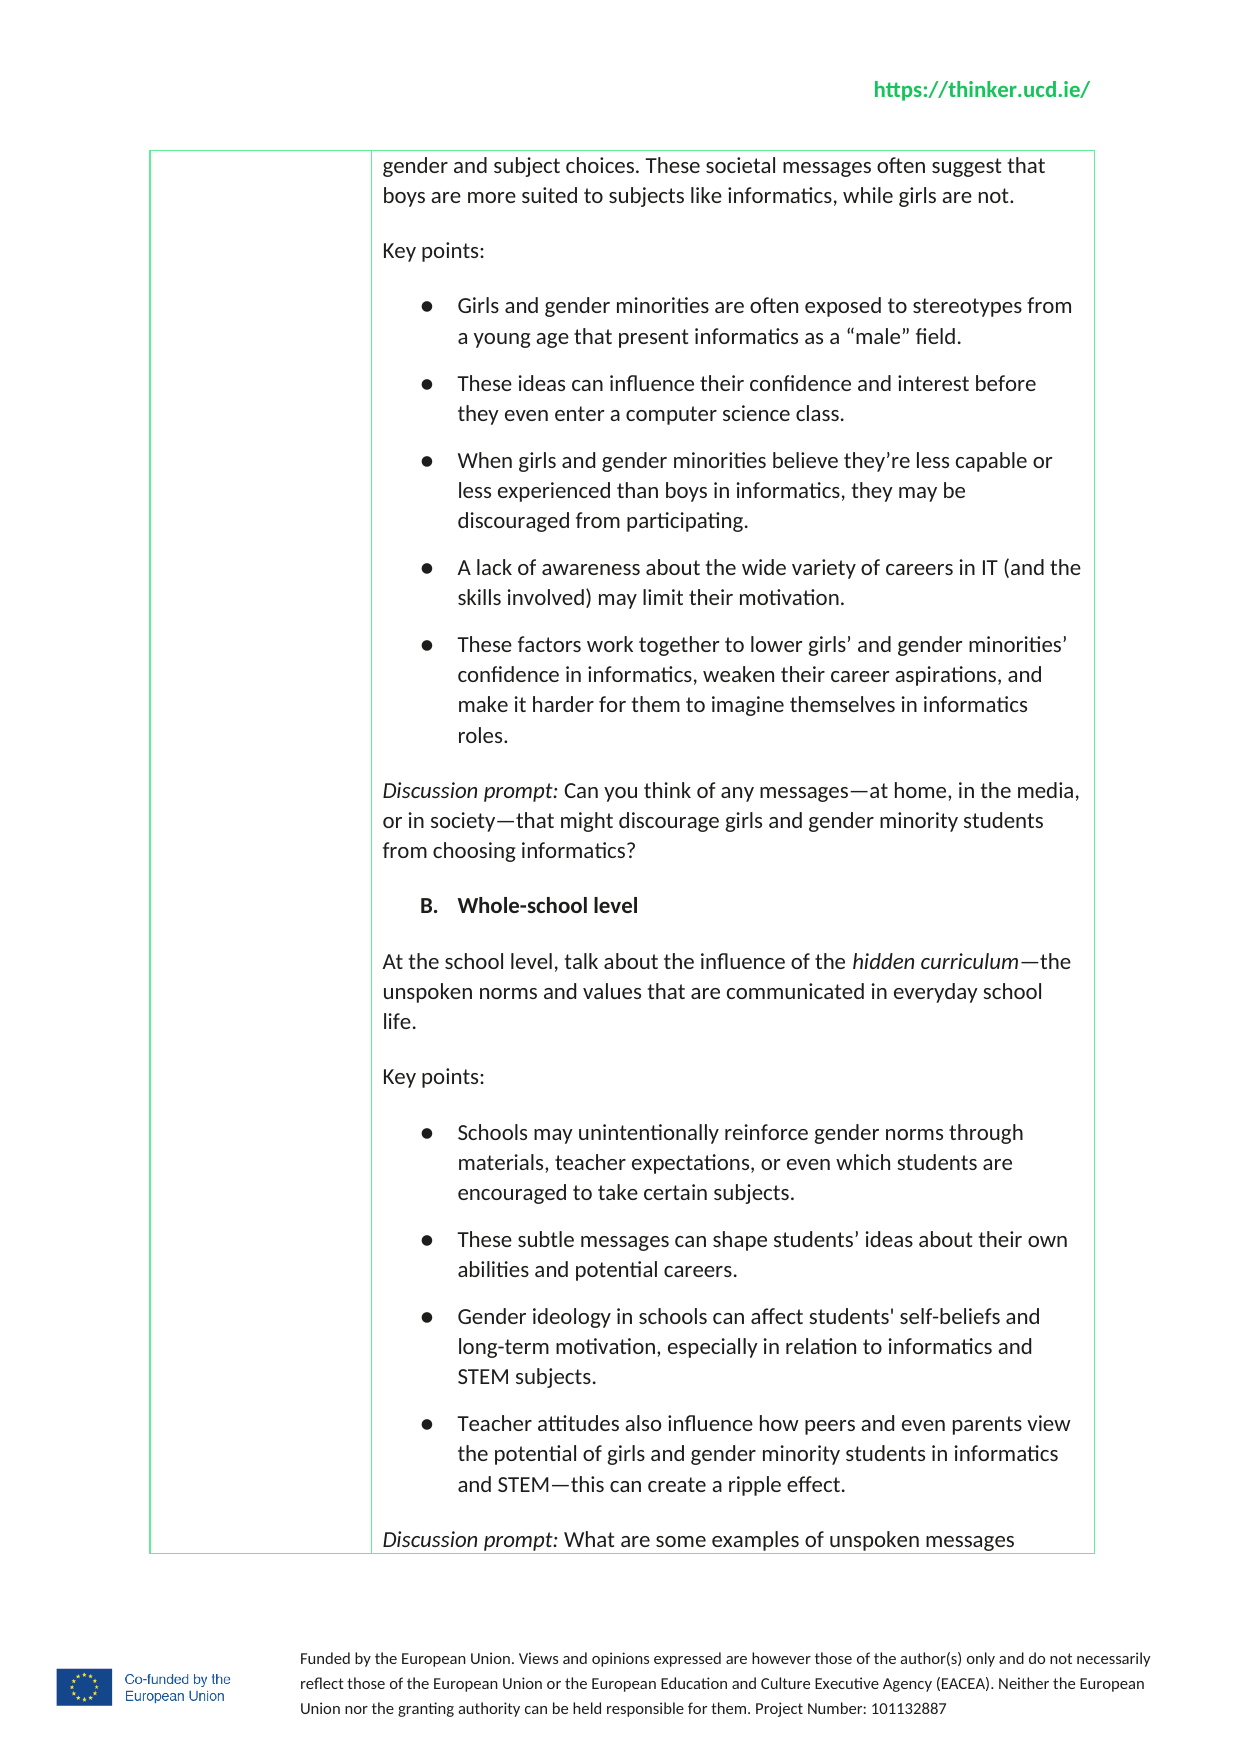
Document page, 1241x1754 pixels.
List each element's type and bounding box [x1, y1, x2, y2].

table_cell [372, 151, 1094, 1553]
picture [44, 1646, 260, 1730]
